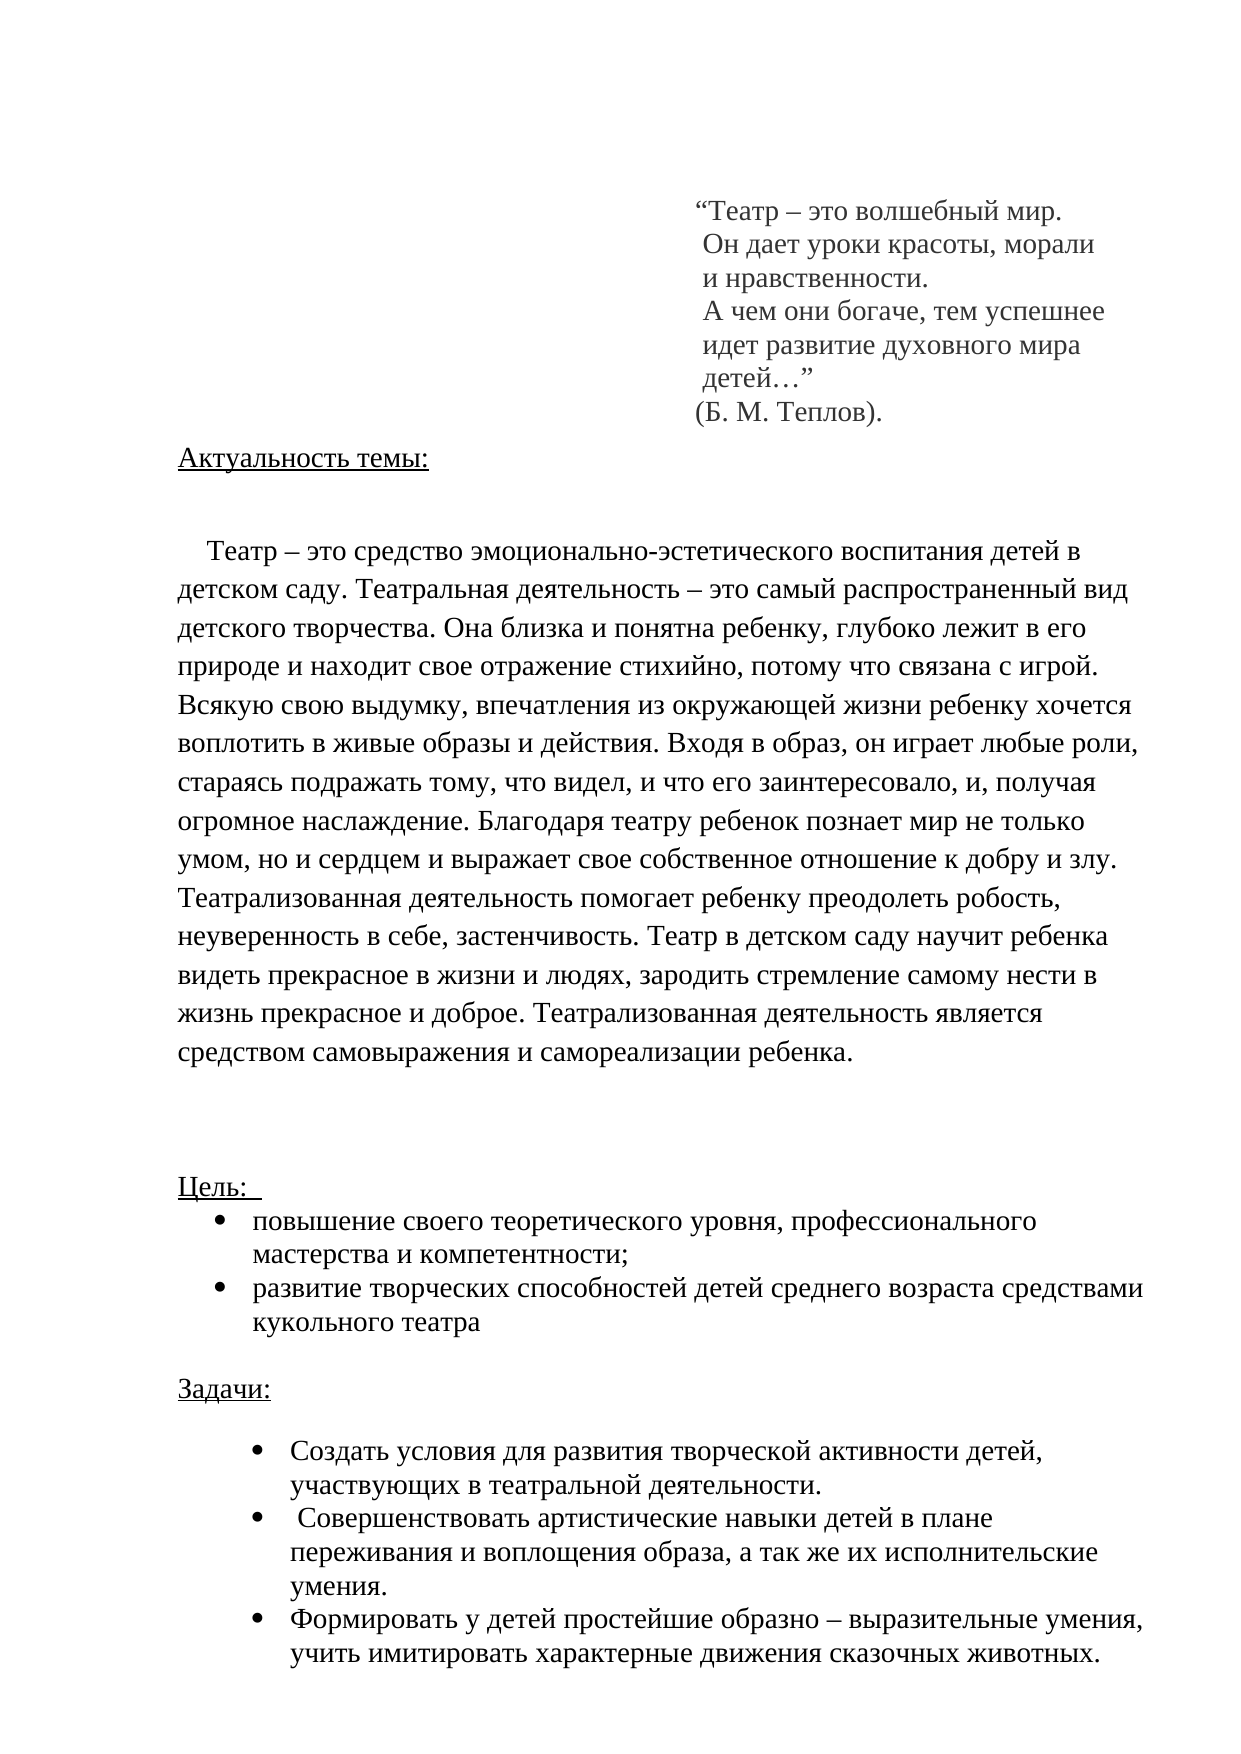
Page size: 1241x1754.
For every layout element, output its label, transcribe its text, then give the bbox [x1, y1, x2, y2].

text Актуальность темы: [177, 440, 1152, 473]
text Цель: [177, 1169, 1152, 1203]
list развитие творческих способностей детей среднего возраста средствами кукольного театра [215, 1270, 1152, 1337]
list повышение своего теоретического уровня, профессионального мастерства и компетентности; [215, 1203, 1152, 1270]
list Совершенствовать артистические навыки детей в плане переживания и воплощения образа, а так же их исполнительские умения. [252, 1501, 1152, 1601]
list Формировать у детей простейшие образно – выразительные умения, учить имитировать характерные движения сказочных животных. [252, 1601, 1152, 1668]
text “Театр – это волшебный мир. Он дает уроки красоты, морали и нравственности. А чем они богаче, тем успешнее идет развитие духовного мира детей…” (Б. М. Теплов). [177, 193, 1152, 427]
text Задачи: [177, 1371, 1152, 1404]
list Создать условия для развития творческой активности детей, участвующих в театральной деятельности. [252, 1433, 1152, 1501]
text Театр – это средство эмоционально-эстетического воспитания детей в детском саду. Театральная деятельность – это самый распространенный вид детского творчества. Она близка и понятна ребенку, глубоко лежит в его природе и находит свое отражение стихийно, потому что связана с игрой. Всякую свою выдумку, впечатления из окружающей жизни ребенку хочется воплотить в живые образы и действия. Входя в образ, он играет любые роли, стараясь подражать тому, что видел, и что его заинтересовало, и, получая огромное наслаждение. Благодаря театру ребенок познает мир не только умом, но и сердцем и выражает свое собственное отношение к добру и злу. Театрализованная деятельность помогает ребенку преодолеть робость, неуверенность в себе, застенчивость. Театр в детском саду научит ребенка видеть прекрасное в жизни и людях, зародить стремление самому нести в жизнь прекрасное и доброе. Театрализованная деятельность является средством самовыражения и самореализации ребенка. [177, 533, 1152, 1067]
